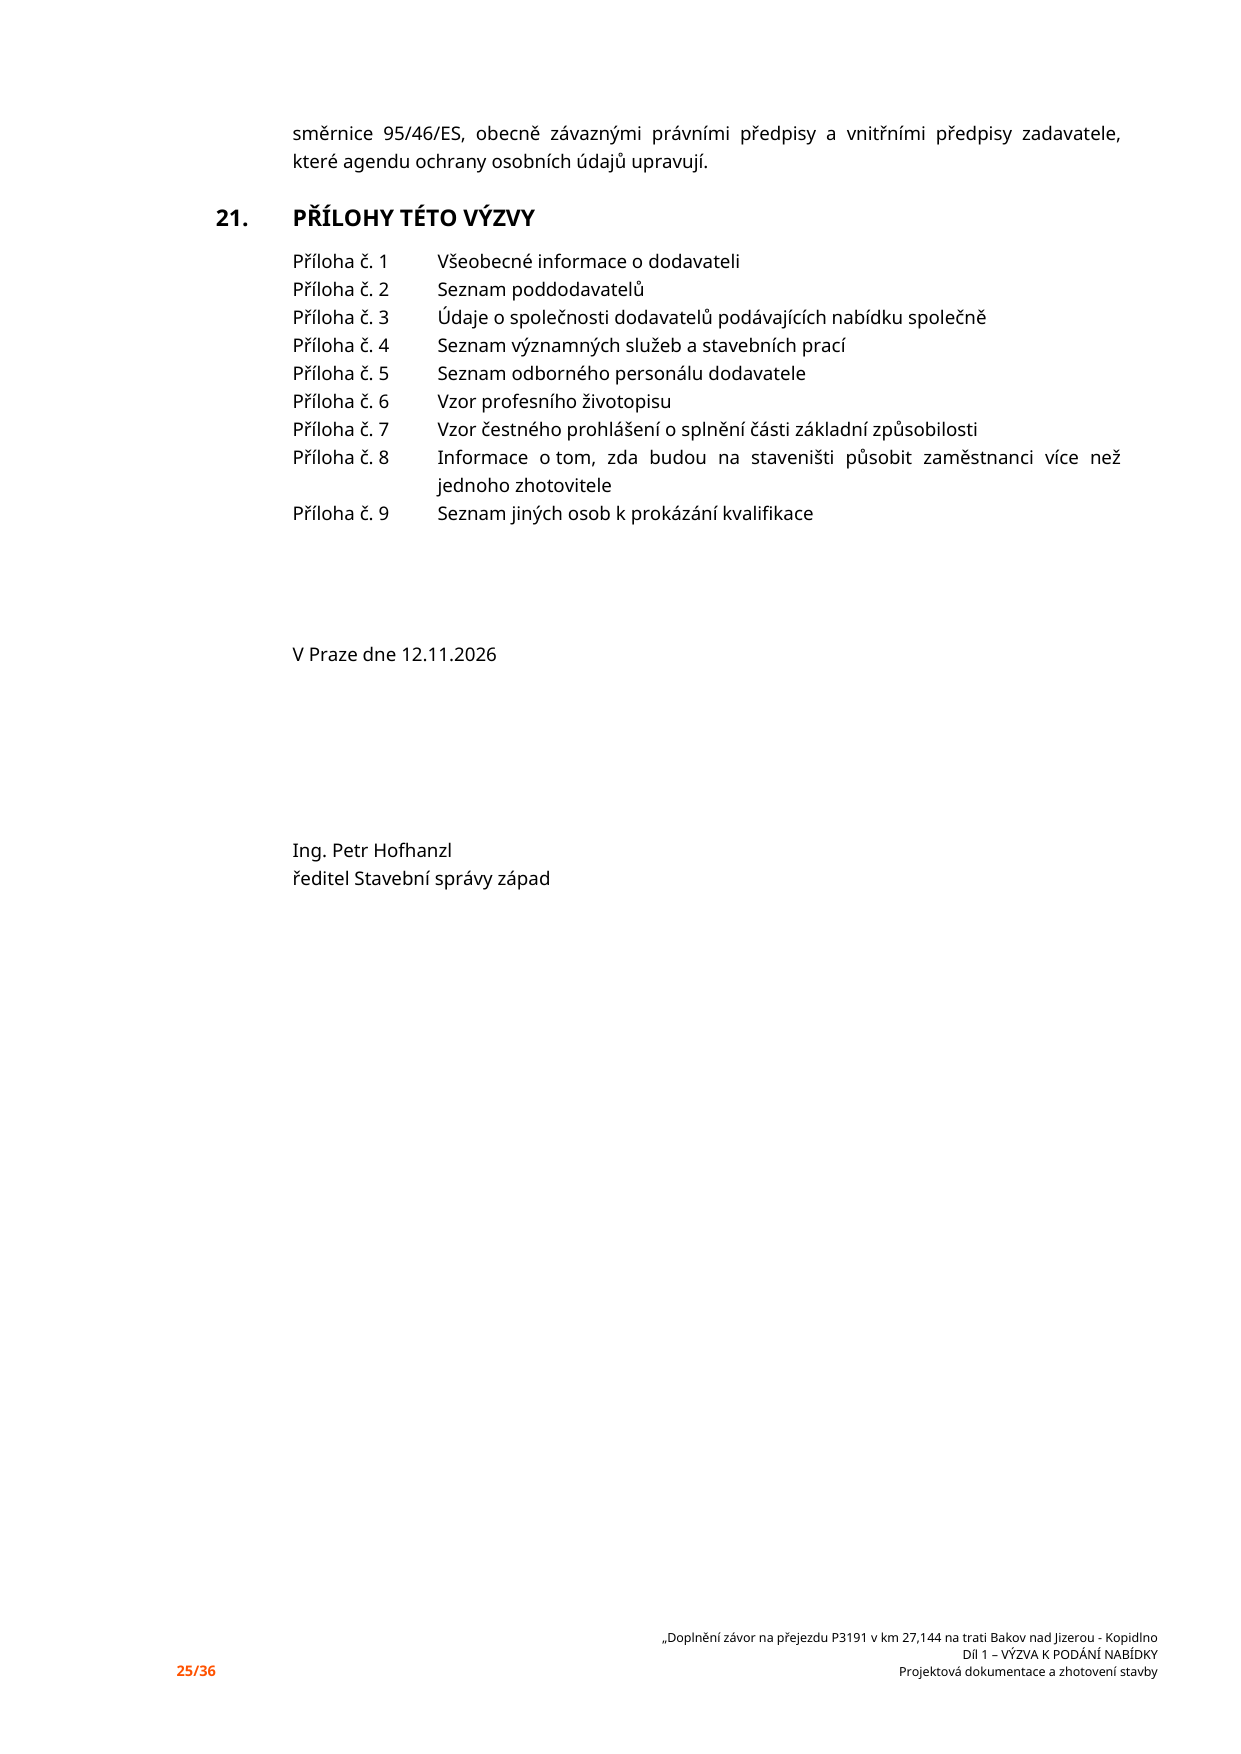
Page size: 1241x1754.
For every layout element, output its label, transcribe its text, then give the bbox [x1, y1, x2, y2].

text ředitel Stavební správy západ [292, 865, 1122, 891]
text Příloha č. 3 Údaje o společnosti dodavatelů podávajících nabídku společně [292, 304, 1122, 330]
text Příloha č. 2 Seznam poddodavatelů [292, 277, 1122, 302]
text PŘÍLOHY této Výzvy [216, 202, 1122, 233]
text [216, 121, 1122, 174]
text Příloha č. 5 Seznam odborného personálu dodavatele [292, 361, 1122, 386]
text Příloha č. 1 Všeobecné informace o dodavateli [292, 248, 1122, 274]
text Příloha č. 4 Seznam významných služeb a stavebních prací [292, 333, 1122, 358]
text Příloha č. 6 Vzor profesního životopisu [292, 389, 1122, 414]
text V Praze dne 21.04.2020 [292, 641, 1122, 666]
text Příloha č. 7 Vzor čestného prohlášení o splnění části základní způsobilosti [292, 417, 1122, 442]
text Příloha č. 8 Informace o tom, zda budou na staveništi působit zaměstnanci více než jednoho zhotovitele [292, 445, 1122, 498]
text Příloha č. 9 Seznam jiných osob k prokázání kvalifikace [292, 501, 1122, 526]
text Ing. Petr Hofhanzl [292, 837, 1122, 862]
